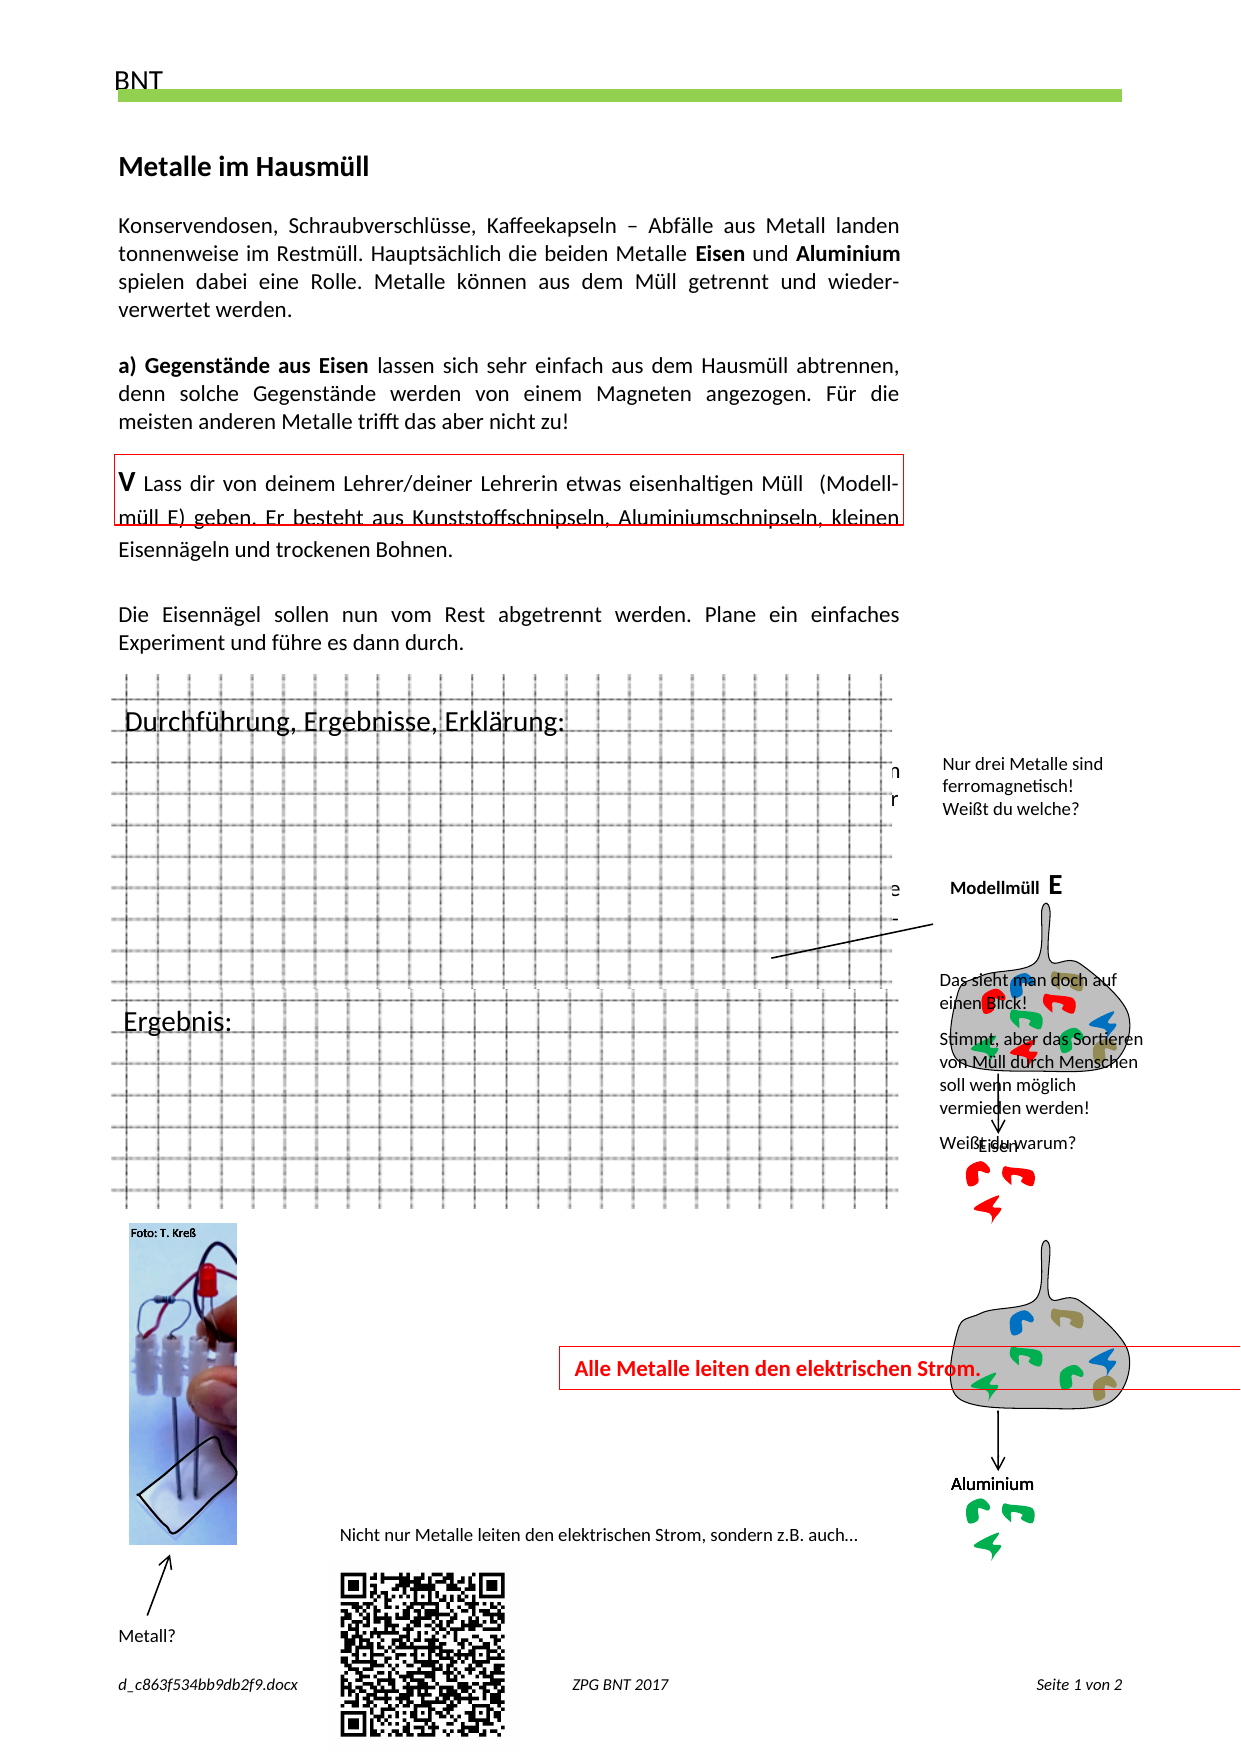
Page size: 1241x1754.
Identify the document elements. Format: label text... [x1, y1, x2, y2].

picture [142, 1439, 235, 1532]
text V Lass dir von deinem Lehrer/deiner Lehrerin etwas eisenhaltigen Müll (Modell-müll E) geben. Er besteht aus Kunststoffschnipseln, Aluminiumschnipseln, kleinen Eisennägeln und trockenen Bohnen. [118, 526, 901, 563]
text Konservendosen, Schraubverschlüsse, Kaffeekapseln – Abfälle aus Metall landen tonnenweise im Restmüll. Hauptsächlich die beiden Metalle Eisen und Aluminium spielen dabei eine Rolle. Metalle können aus dem Müll getrennt und wieder-verwertet werden. [118, 211, 901, 323]
picture [129, 1223, 237, 1545]
text Nicht nur Metalle leiten den elektrischen Strom, sondern z.B. auch… [339, 1523, 1122, 1546]
picture [326, 1558, 519, 1751]
picture [111, 674, 899, 1209]
text Die Eisennägel sollen nun vom Rest abgetrennt werden. Plane ein einfaches Experiment und führe es dann durch. [118, 600, 901, 656]
text V Lass dir von deinem Lehrer/deiner Lehrerin etwas eisenhaltigen Müll (Modell-müll E) geben. Er besteht aus Kunststoffschnipseln, Aluminiumschnipseln, kleinen Eisennägeln und trockenen Bohnen. [118, 463, 901, 524]
text Metall? [118, 1625, 310, 1648]
text Metalle im Hausmüll [118, 148, 901, 183]
text a) Gegenstände aus Eisen lassen sich sehr einfach aus dem Hausmüll abtrennen, denn solche Gegenstände werden von einem Magneten angezogen. Für die meisten anderen Metalle trifft das aber nicht zu! [118, 351, 901, 436]
